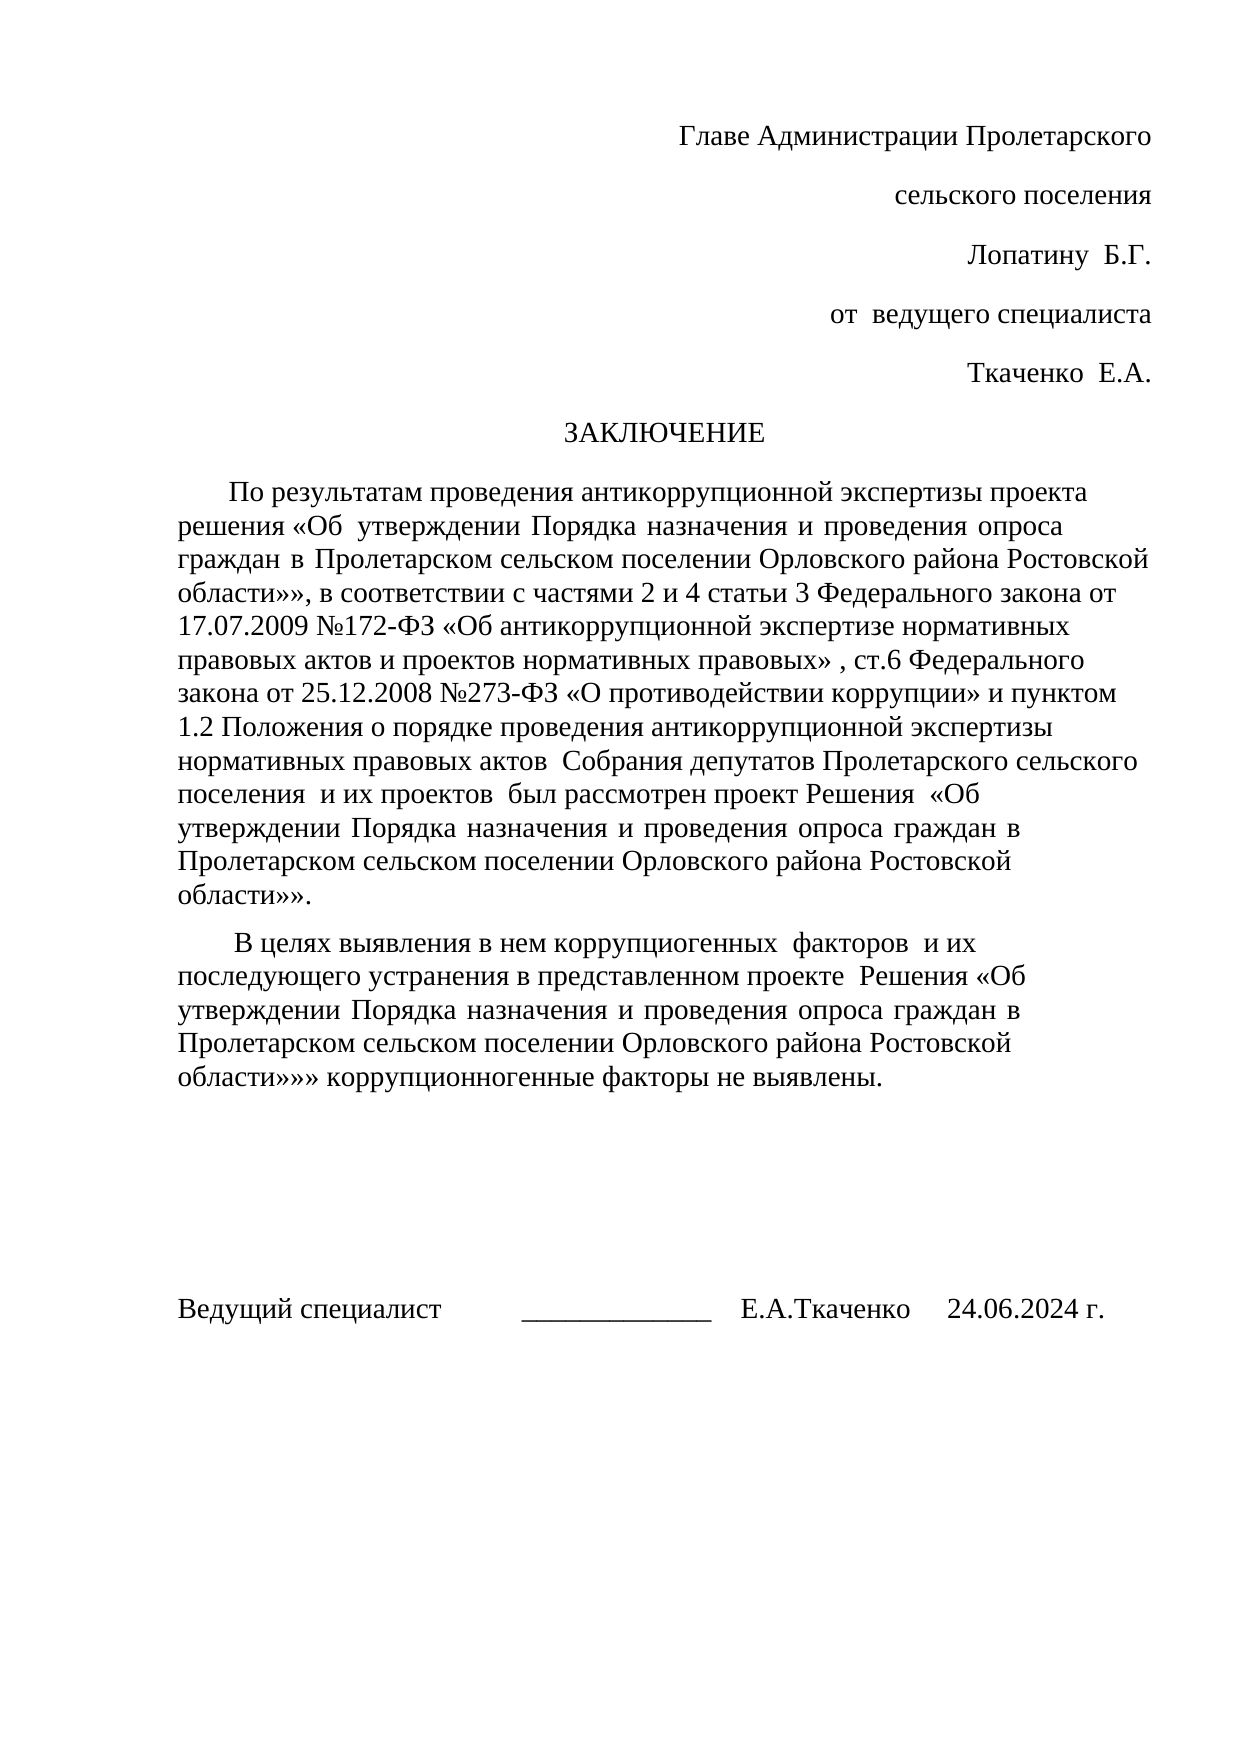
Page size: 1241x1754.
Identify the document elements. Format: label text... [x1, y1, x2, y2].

text Ткаченко Е.А. [177, 356, 1152, 389]
text ЗАКЛЮЧЕНИЕ [177, 415, 1152, 448]
text Главе Администрации Пролетарского [177, 118, 1152, 152]
text сельского поселения [177, 177, 1152, 211]
text По результатам проведения антикоррупционной экспертизы проекта решения «Об утверждении Порядка назначения и проведения опроса граждан в Пролетарском сельском поселении Орловского района Ростовской области»», в соответствии с частями 2 и 4 статьи 3 Федерального закона от 17.07.2009 №172-ФЗ «Об антикоррупционной экспертизе нормативных правовых актов и проектов нормативных правовых» , ст.6 Федерального закона от 25.12.2008 №273-ФЗ «О противодействии коррупции» и пунктом 1.2 Положения о порядке проведения антикоррупционной экспертизы нормативных правовых актов Собрания депутатов Пролетарского сельского поселения и их проектов был рассмотрен проект Решения «Об утверждении Порядка назначения и проведения опроса граждан в Пролетарском сельском поселении Орловского района Ростовской области»». [177, 474, 1152, 910]
text В целях выявления в нем коррупциогенных факторов и их последующего устранения в представленном проекте Решения «Об утверждении Порядка назначения и проведения опроса граждан в Пролетарском сельском поселении Орловского района Ростовской области»»» коррупционногенные факторы не выявлены. [177, 925, 1152, 1093]
text Лопатину Б.Г. [177, 237, 1152, 270]
text Ведущий специалист _____________ Е.А.Ткаченко 24.06.2024 г. [177, 1292, 1152, 1325]
text от ведущего специалиста [177, 296, 1152, 330]
